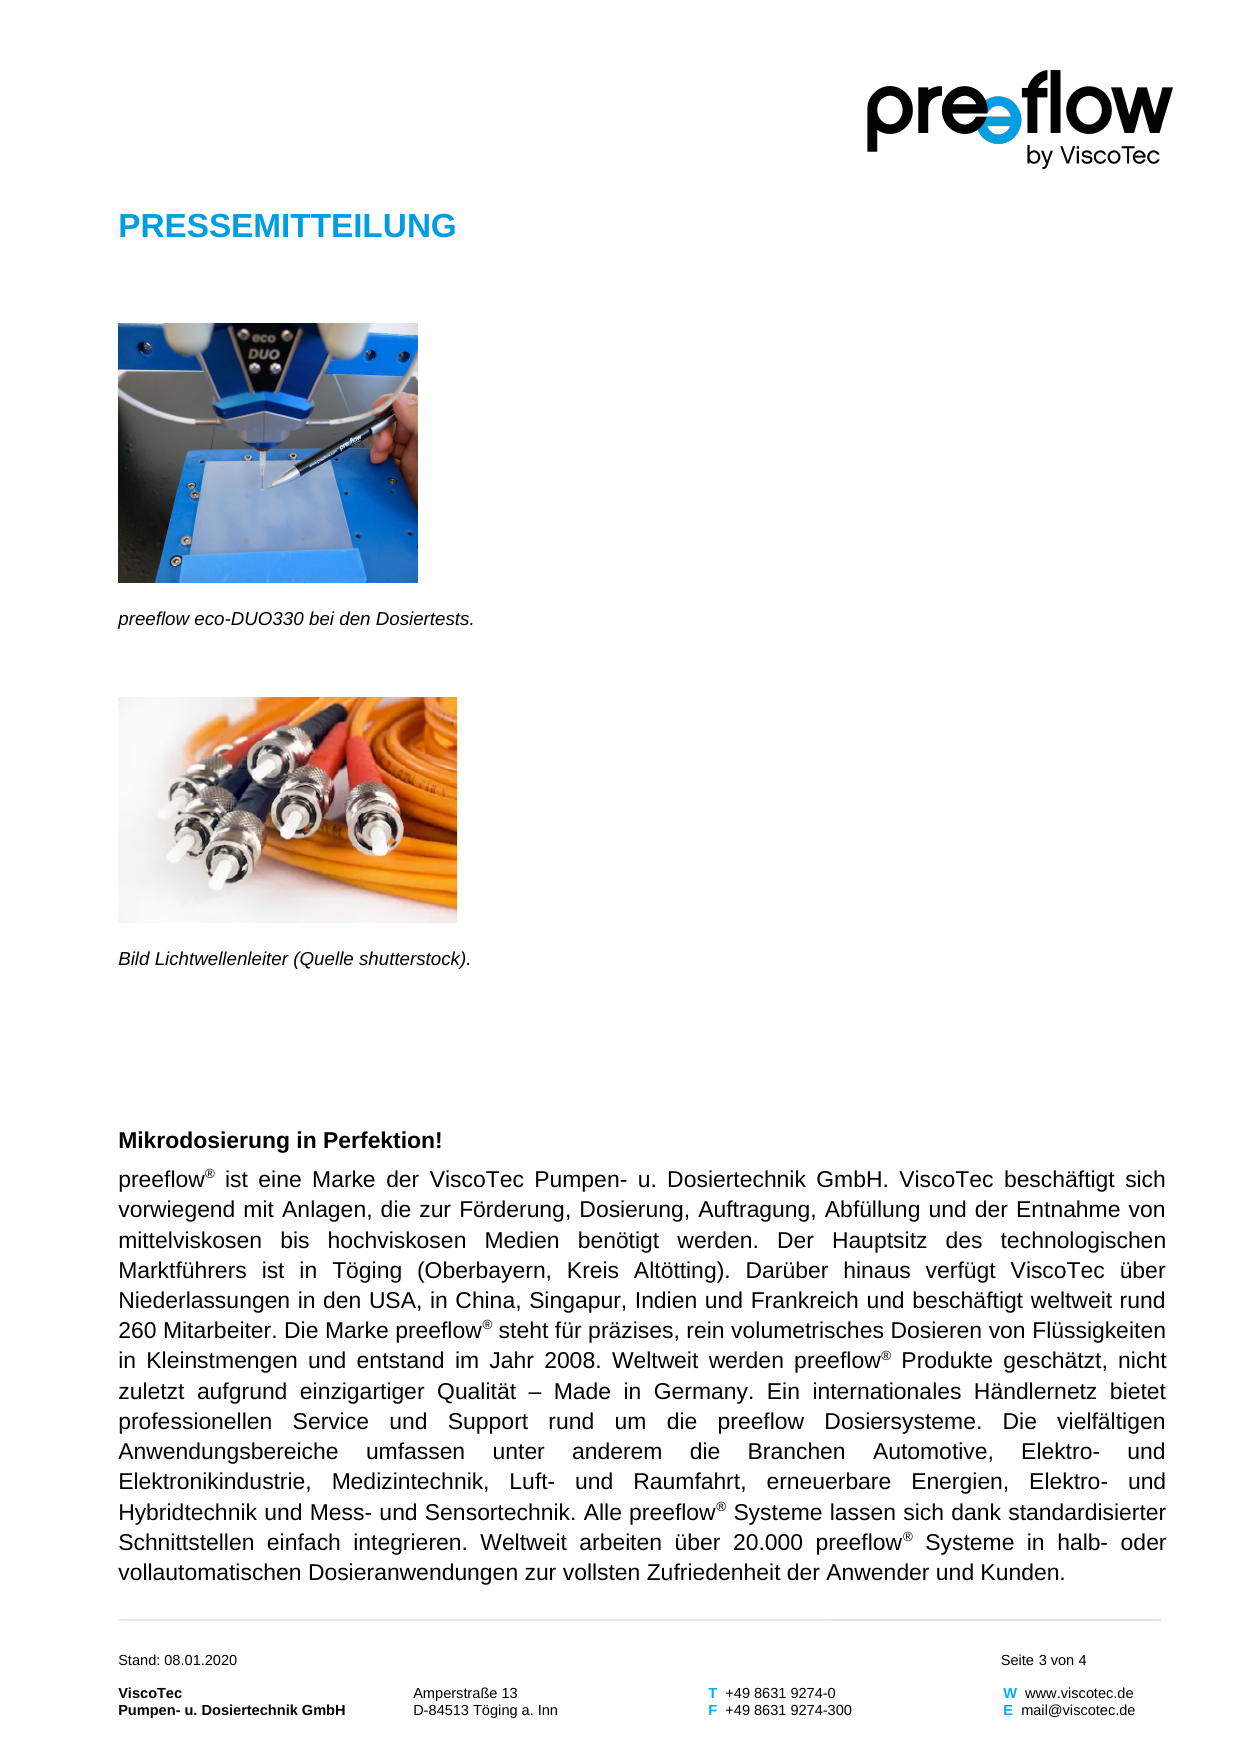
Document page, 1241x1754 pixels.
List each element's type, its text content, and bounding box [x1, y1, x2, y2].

picture [118, 323, 418, 583]
text preeflow® ist eine Marke der ViscoTec Pumpen- u. Dosiertechnik GmbH. ViscoTec beschäftigt sich vorwiegend mit Anlagen, die zur Förderung, Dosierung, Auftragung, Abfüllung und der Entnahme von mittelviskosen bis hochviskosen Medien benötigt werden. Der Hauptsitz des technologischen Marktführers ist in Töging (Oberbayern, Kreis Altötting). Darüber hinaus verfügt ViscoTec über Niederlassungen in den USA, in China, Singapur, Indien und Frankreich und beschäftigt weltweit rund 260 Mitarbeiter. Die Marke preeflow® steht für präzises, rein volumetrisches Dosieren von Flüssigkeiten in Kleinstmengen und entstand im Jahr 2008. Weltweit werden preeflow® Produkte geschätzt, nicht zuletzt aufgrund einzigartiger Qualität – Made in Germany. Ein internationales Händlernetz bietet professionellen Service und Support rund um die preeflow Dosiersysteme. Die vielfältigen Anwendungsbereiche umfassen unter anderem die Branchen Automotive, Elektro- und Elektronikindustrie, Medizintechnik, Luft- und Raumfahrt, erneuerbare Energien, Elektro- und Hybridtechnik und Mess- und Sensortechnik. Alle preeflow® Systeme lassen sich dank standardisierter Schnittstellen einfach integrieren. Weltweit arbeiten über 20.000 preeflow® Systeme in halb- oder vollautomatischen Dosieranwendungen zur vollsten Zufriedenheit der Anwender und Kunden. [118, 1166, 1167, 1585]
picture [118, 697, 458, 923]
text Bild Lichtwellenleiter (Quelle shutterstock). [118, 948, 1034, 969]
subtitle Mikrodosierung in Perfektion! [118, 1127, 1019, 1153]
text preeflow eco-DUO330 bei den Dosiertests. [118, 608, 1034, 630]
picture [867, 70, 1173, 169]
